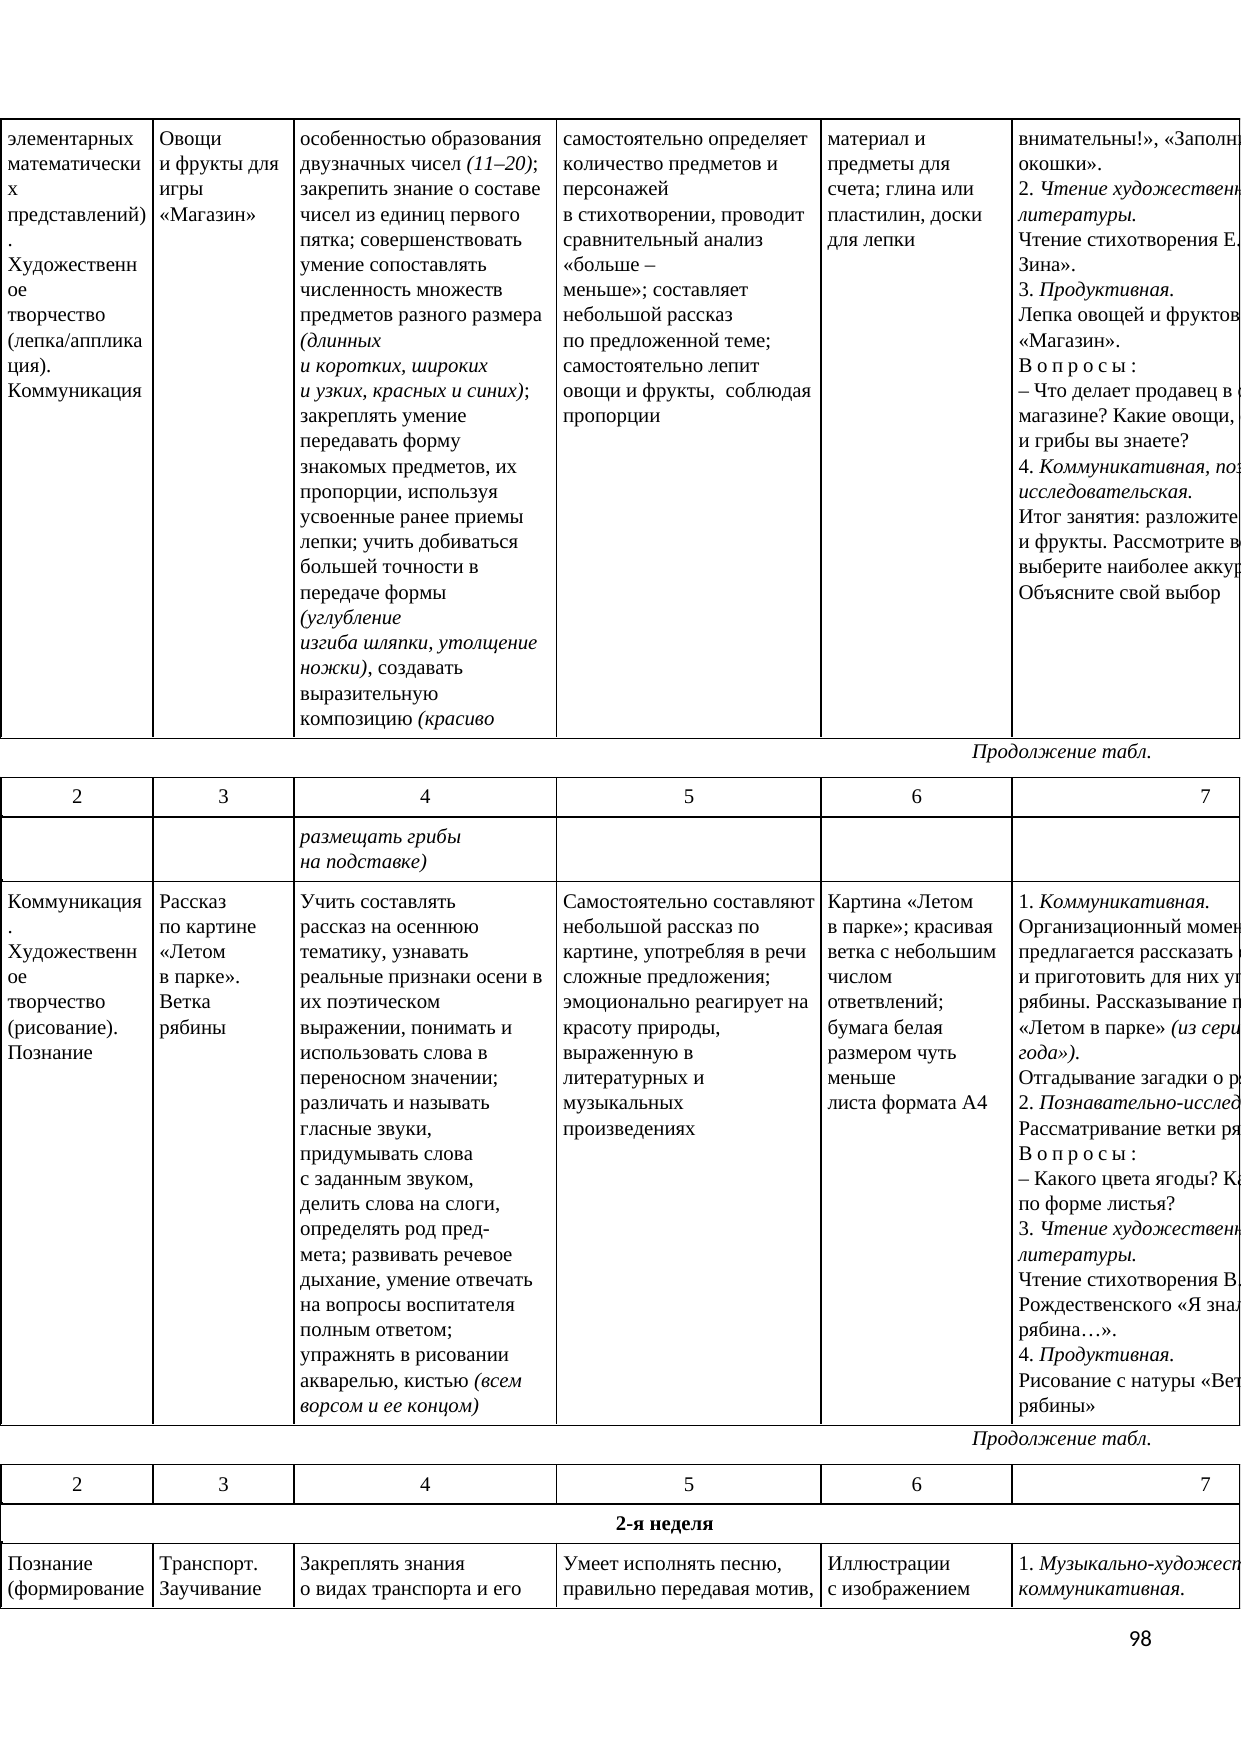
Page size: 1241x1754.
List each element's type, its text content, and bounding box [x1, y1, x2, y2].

table_header 3 [154, 1465, 293, 1503]
table_header 4 [295, 778, 556, 816]
table_cell 1. Коммуникативная. Организационный момент: детям предлагается рассказать снегирям о лете и приготовить для них угощение – ягоды рябины. Рассказывание по картине «Летом в парке» (из серии «Времена года»). Отгадывание загадки о рябине. 2. Познавательно-исследовательская. Рассматривание ветки рябины. Вопросы: – Какого цвета ягоды? Какие по форме листья? 3. Чтение художественной литературы. Чтение стихотворения В. Рождественского «Я знал тебя, моя рябина…». 4. Продуктивная. Рисование с натуры «Ветка рябины» [1013, 882, 1239, 1424]
table_header 7 [1013, 1465, 1239, 1503]
table_cell размещать грибы на подставке) [295, 818, 556, 881]
table_cell Самостоятельно составляют небольшой рассказ по картине, употребляя в речи сложные предложения; эмоционально реагирует на красоту природы, выраженную в литературных и музыкальных произведениях [557, 882, 820, 1424]
table_cell [1013, 818, 1239, 881]
table_cell 2-я неделя [1, 1505, 1239, 1543]
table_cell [295, 1544, 556, 1607]
table_header 2 [2, 778, 152, 816]
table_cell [1013, 1544, 1239, 1607]
table_cell [557, 818, 820, 881]
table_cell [557, 120, 820, 737]
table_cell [154, 120, 293, 737]
table_cell Учить составлять рассказ на осеннюю тематику, узнавать реальные признаки осени в их поэтическом выражении, понимать и использовать слова в переносном значении; различать и называть гласные звуки, придумывать слова с заданным звуком, делить слова на слоги, определять род пред- мета; развивать речевое дыхание, умение отвечать на вопросы воспитателя полным ответом; упражнять в рисовании акварелью, кистью (всем ворсом и ее концом) [295, 882, 556, 1424]
table_header 6 [822, 1465, 1011, 1503]
table_cell [822, 818, 1011, 881]
table_cell Картина «Летом в парке»; красивая ветка с небольшим числом ответвлений; бумага белая размером чуть меньше листа формата А4 [822, 882, 1011, 1424]
table_cell Коммуникация. Художественное творчество (рисование). Познание [2, 882, 152, 1424]
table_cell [295, 120, 556, 737]
table_cell [154, 818, 293, 881]
table_header 4 [295, 1465, 556, 1503]
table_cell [2, 120, 152, 737]
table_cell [154, 1544, 293, 1607]
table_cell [557, 1544, 820, 1607]
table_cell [2, 1544, 152, 1607]
table_cell Рассказ по картине «Летом в парке». Ветка рябины [154, 882, 293, 1424]
table_cell [2, 818, 152, 881]
table_header 7 [1013, 778, 1239, 816]
table_header 2 [2, 1465, 152, 1503]
table_header 6 [822, 778, 1011, 816]
table_header 3 [154, 778, 293, 816]
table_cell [822, 1544, 1011, 1607]
table_header 5 [557, 778, 820, 816]
text Продолжение табл. [177, 739, 1152, 763]
table_header 5 [557, 1465, 820, 1503]
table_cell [822, 120, 1011, 737]
text Продолжение табл. [177, 1426, 1152, 1450]
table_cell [1013, 120, 1239, 737]
